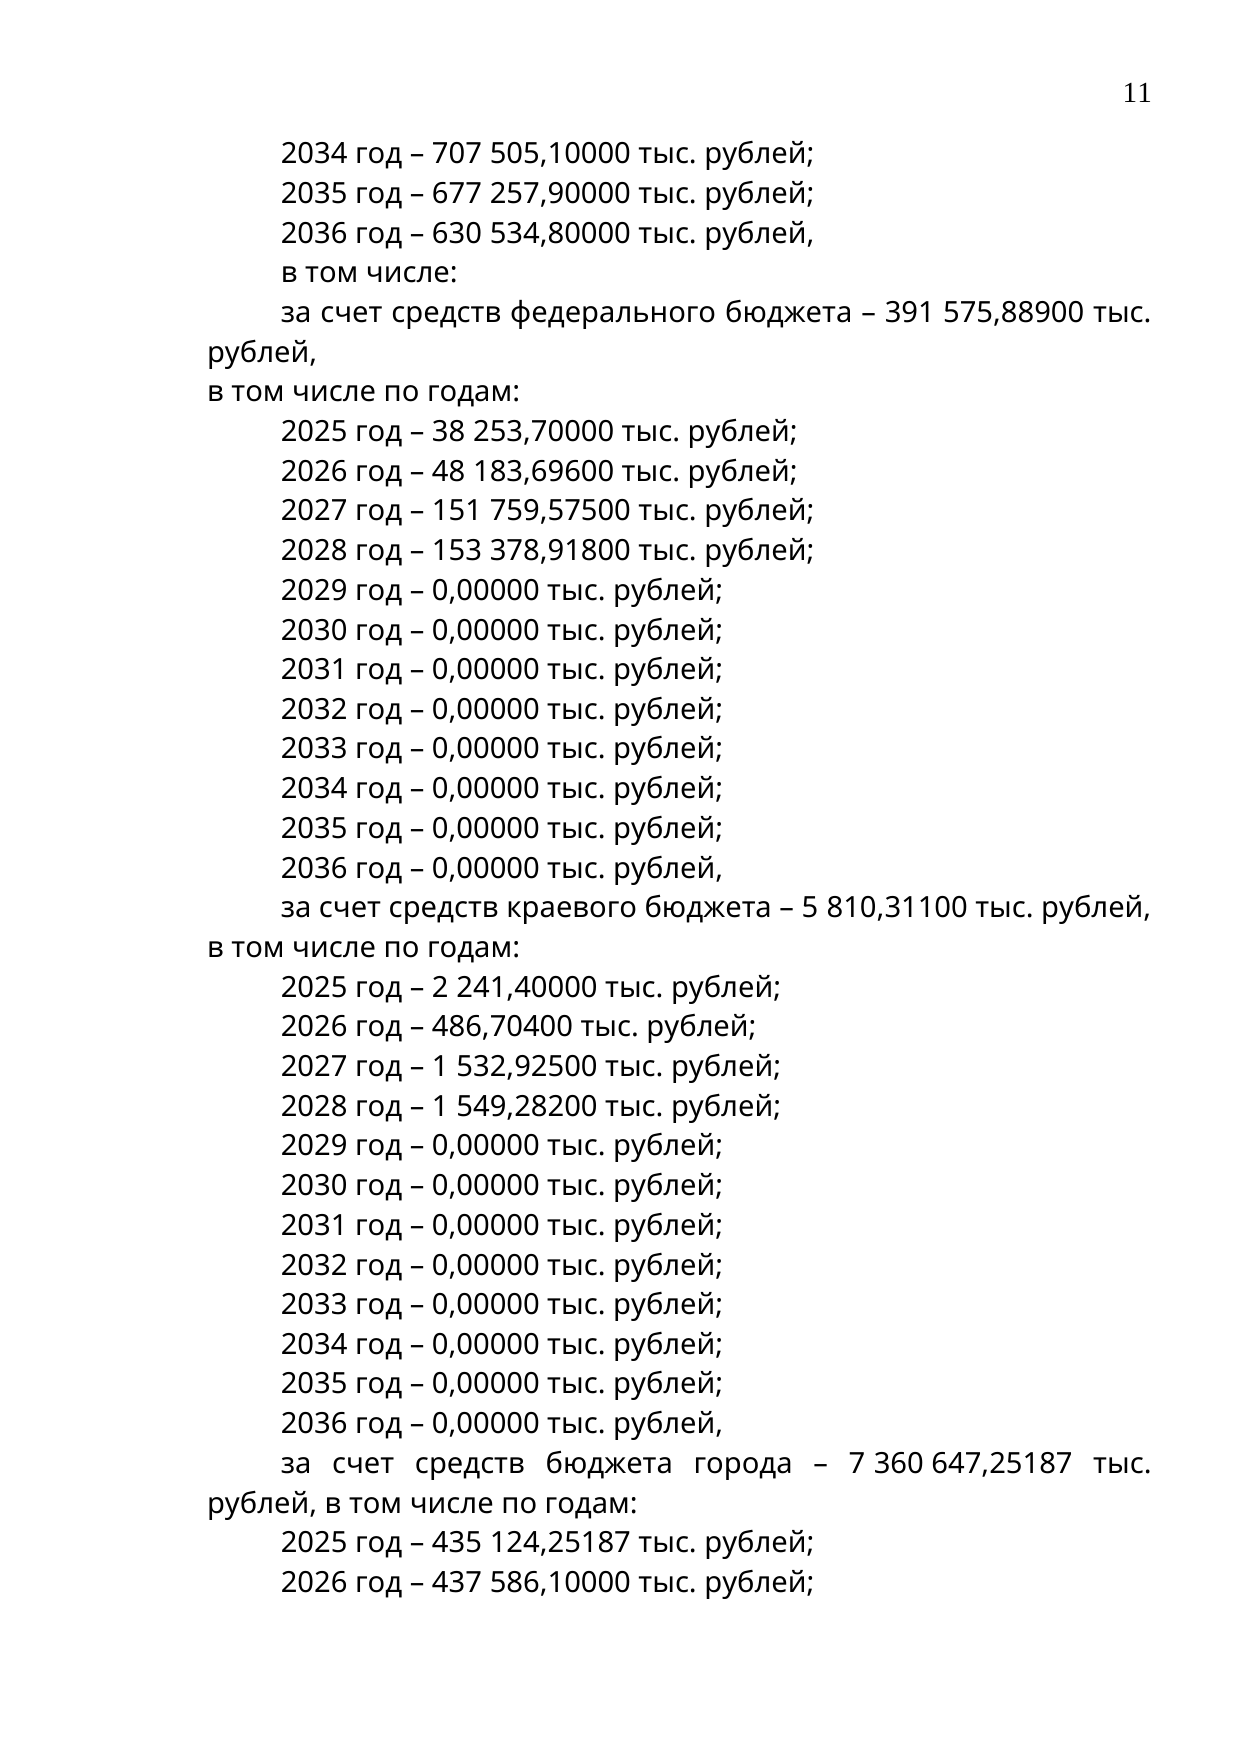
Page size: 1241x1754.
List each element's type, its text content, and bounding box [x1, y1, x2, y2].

text 2025 год – 38 253,70000 тыс. рублей; [207, 410, 1152, 450]
text за счет средств федерального бюджета – 391 575,88900 тыс. рублей, в том числе по годам: [207, 291, 1152, 410]
text 2034 год – 707 505,10000 тыс. рублей; [207, 132, 1152, 172]
text 2029 год – 0,00000 тыс. рублей; [207, 569, 1152, 609]
text 2027 год – 151 759,57500 тыс. рублей; [207, 490, 1152, 529]
text 2029 год – 0,00000 тыс. рублей; [207, 1125, 1152, 1164]
text 2030 год – 0,00000 тыс. рублей; [207, 1164, 1152, 1204]
text за счет средств бюджета города – 7 360 647,25187 тыс. рублей, в том числе по годам: [207, 1442, 1152, 1522]
text 2036 год – 0,00000 тыс. рублей, [207, 847, 1152, 887]
text 2031 год – 0,00000 тыс. рублей; [207, 1204, 1152, 1244]
text 2036 год – 630 534,80000 тыс. рублей, [207, 212, 1152, 252]
text 2030 год – 0,00000 тыс. рублей; [207, 609, 1152, 648]
text за счет средств краевого бюджета – 5 810,31100 тыс. рублей, в том числе по годам: [207, 887, 1152, 966]
text 2035 год – 0,00000 тыс. рублей; [207, 807, 1152, 847]
text 2034 год – 0,00000 тыс. рублей; [207, 767, 1152, 807]
text 2032 год – 0,00000 тыс. рублей; [207, 1244, 1152, 1283]
text 2028 год – 153 378,91800 тыс. рублей; [207, 529, 1152, 569]
text 2026 год – 486,70400 тыс. рублей; [207, 1006, 1152, 1045]
text 2036 год – 0,00000 тыс. рублей, [207, 1402, 1152, 1442]
text 2033 год – 0,00000 тыс. рублей; [207, 728, 1152, 767]
text 2027 год – 1 532,92500 тыс. рублей; [207, 1045, 1152, 1085]
text 2035 год – 677 257,90000 тыс. рублей; [207, 172, 1152, 212]
text 2026 год – 48 183,69600 тыс. рублей; [207, 450, 1152, 490]
text 2025 год – 435 124,25187 тыс. рублей; [207, 1522, 1152, 1561]
text 2028 год – 1 549,28200 тыс. рублей; [207, 1085, 1152, 1125]
text 2033 год – 0,00000 тыс. рублей; [207, 1283, 1152, 1323]
text 2034 год – 0,00000 тыс. рублей; [207, 1323, 1152, 1363]
text в том числе: [207, 252, 1152, 291]
text 2025 год – 2 241,40000 тыс. рублей; [207, 966, 1152, 1006]
text 2031 год – 0,00000 тыс. рублей; [207, 648, 1152, 688]
text 2032 год – 0,00000 тыс. рублей; [207, 688, 1152, 728]
text 2035 год – 0,00000 тыс. рублей; [207, 1363, 1152, 1402]
text 2026 год – 437 586,10000 тыс. рублей; [207, 1561, 1152, 1601]
